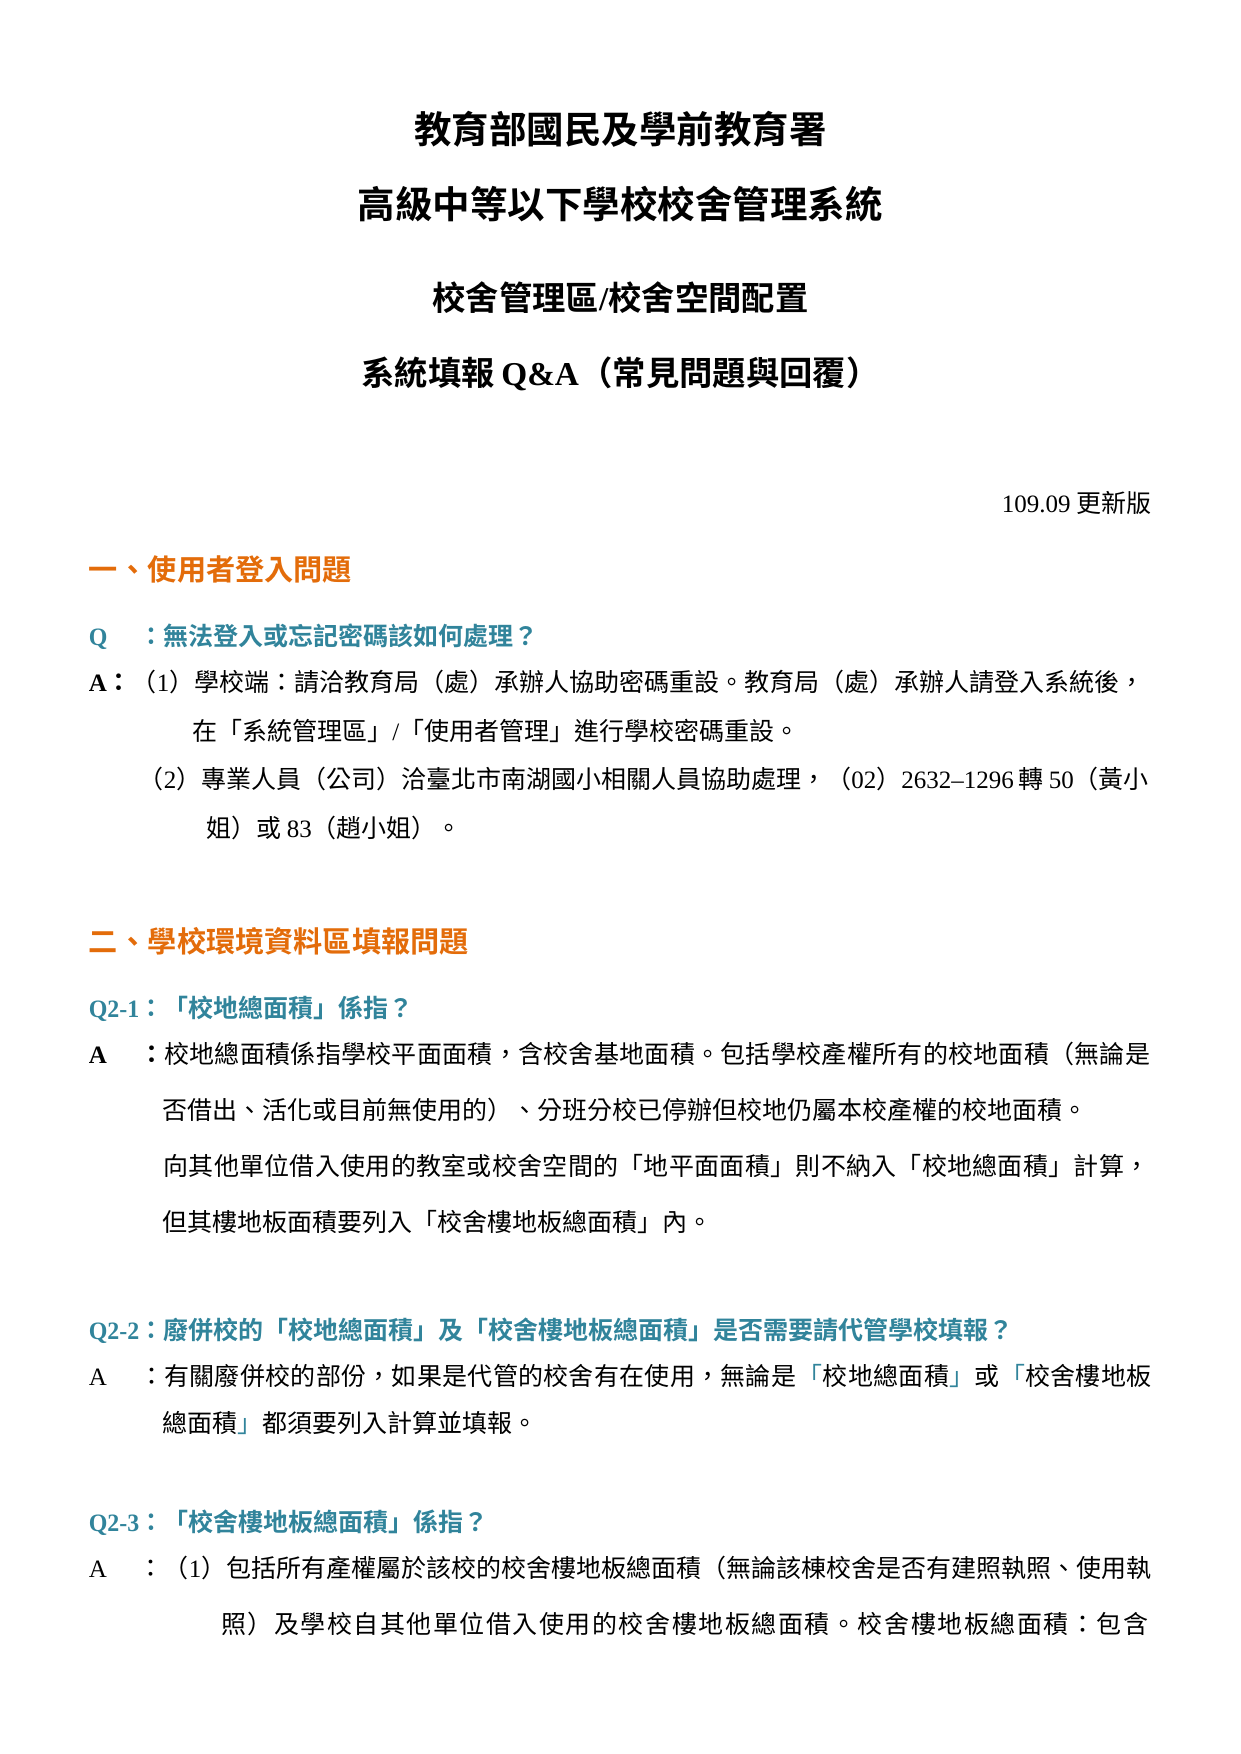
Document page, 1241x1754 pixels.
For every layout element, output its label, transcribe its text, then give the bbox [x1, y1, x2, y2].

list 使用者登入問題 [89, 530, 1152, 605]
text Q2-1：「校地總面積」係指？ [89, 987, 1152, 1025]
list 學校環境資料區填報問題 [89, 902, 1152, 977]
text 系統填報Q&A（常見問題與回覆） [89, 333, 1152, 408]
text A：校地總面積係指學校平面面積，含校舍基地面積。包括學校產權所有的校地面積（無論是否借出、活化或目前無使用的）、分班分校已停辦但校地仍屬本校產權的校地面積。 [89, 1034, 1152, 1128]
text A：（1）學校端：請洽教育局（處）承辦人協助密碼重設。教育局（處）承辦人請登入系統後，在「系統管理區」/「使用者管理」進行學校密碼重設。 [89, 662, 1152, 748]
text Q2-2：廢併校的「校地總面積」及「校舍樓地板總面積」是否需要請代管學校填報？ [89, 1309, 1152, 1347]
text 高級中等以下學校校舍管理系統 [89, 164, 1152, 239]
text 教育部國民及學前教育署 [89, 89, 1152, 164]
text 向其他單位借入使用的教室或校舍空間的「地平面面積」則不納入「校地總面積」計算，但其樓地板面積要列入「校舍樓地板總面積」內。 [162, 1146, 1152, 1239]
text （2）專業人員（公司）洽臺北市南湖國小相關人員協助處理，（02）2632–1296轉50（黃小姐）或83（趙小姐）。 [89, 759, 1152, 845]
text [89, 1548, 1152, 1642]
text 109.09 更新版 [89, 483, 1152, 521]
text A：有關廢併校的部份，如果是代管的校舍有在使用，無論是「校地總面積」或「校舍樓地板總面積」都須要列入計算並填報。 [89, 1356, 1152, 1441]
text Q2-3：「校舍樓地板總面積」係指？ [89, 1501, 1152, 1539]
text Q：無法登入或忘記密碼該如何處理？ [89, 615, 1152, 653]
text 校舍管理區/校舍空間配置 [89, 258, 1152, 333]
